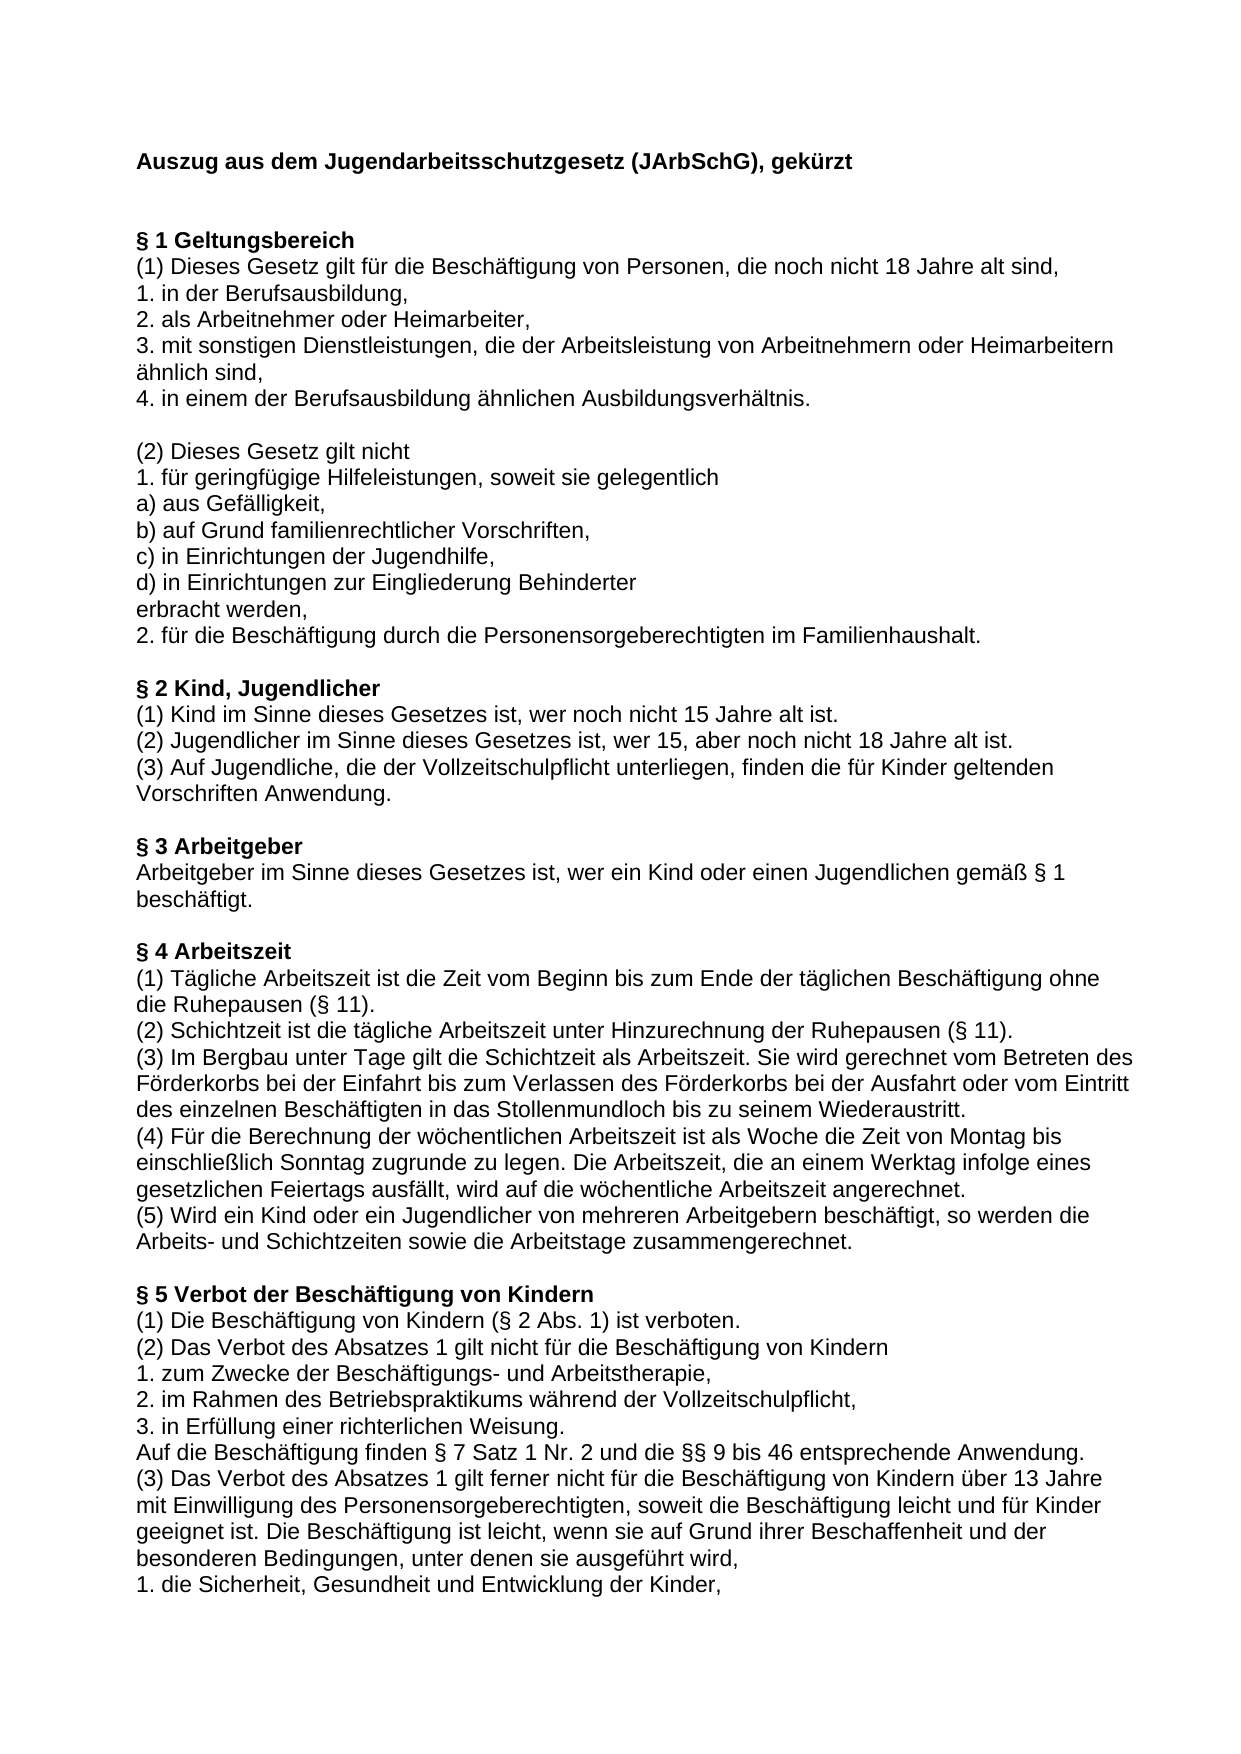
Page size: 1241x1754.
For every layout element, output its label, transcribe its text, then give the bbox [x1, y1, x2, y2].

text Auf die Beschäftigung finden § 7 Satz 1 Nr. 2 und die §§ 9 bis 46 entsprechende Anwendung. [136, 1439, 1134, 1465]
text erbracht werden, [136, 596, 1134, 622]
text (3) Auf Jugendliche, die der Vollzeitschulpflicht unterliegen, finden die für Kinder geltenden Vorschriften Anwendung. [136, 754, 1134, 807]
text (3) Das Verbot des Absatzes 1 gilt ferner nicht für die Beschäftigung von Kindern über 13 Jahre mit Einwilligung des Personensorgeberechtigten, soweit die Beschäftigung leicht und für Kinder geeignet ist. Die Beschäftigung ist leicht, wenn sie auf Grund ihrer Beschaffenheit und der besonderen Bedingungen, unter denen sie ausgeführt wird, [136, 1465, 1134, 1571]
text b) auf Grund familienrechtlicher Vorschriften, [136, 517, 1134, 543]
text (2) Dieses Gesetz gilt nicht [136, 438, 1134, 464]
text 3. in Erfüllung einer richterlichen Weisung. [136, 1413, 1134, 1439]
text 1. die Sicherheit, Gesundheit und Entwicklung der Kinder, [136, 1571, 1134, 1597]
text (2) Jugendlicher im Sinne dieses Gesetzes ist, wer 15, aber noch nicht 18 Jahre alt ist. [136, 727, 1134, 754]
text d) in Einrichtungen zur Eingliederung Behinderter [136, 569, 1134, 596]
text (3) Im Bergbau unter Tage gilt die Schichtzeit als Arbeitszeit. Sie wird gerechnet vom Betreten des Förderkorbs bei der Einfahrt bis zum Verlassen des Förderkorbs bei der Ausfahrt oder vom Eintritt des einzelnen Beschäftigten in das Stollenmundloch bis zu seinem Wiederaustritt. [136, 1044, 1134, 1123]
text § 1 Geltungsbereich [136, 227, 1134, 253]
text 1. in der Berufsausbildung, [136, 279, 1134, 306]
text (4) Für die Berechnung der wöchentlichen Arbeitszeit ist als Woche die Zeit von Montag bis einschließlich Sonntag zugrunde zu legen. Die Arbeitszeit, die an einem Werktag infolge eines gesetzlichen Feiertags ausfällt, wird auf die wöchentliche Arbeitszeit angerechnet. [136, 1123, 1134, 1202]
text 4. in einem der Berufsausbildung ähnlichen Ausbildungsverhältnis. [136, 385, 1134, 411]
text c) in Einrichtungen der Jugendhilfe, [136, 543, 1134, 569]
text Auszug aus dem Jugendarbeitsschutzgesetz (JArbSchG), gekürzt [136, 148, 1134, 174]
text (1) Kind im Sinne dieses Gesetzes ist, wer noch nicht 15 Jahre alt ist. [136, 701, 1134, 727]
text § 2 Kind, Jugendlicher [136, 675, 1134, 701]
text 1. für geringfügige Hilfeleistungen, soweit sie gelegentlich [136, 464, 1134, 490]
text 1. zum Zwecke der Beschäftigungs- und Arbeitstherapie, [136, 1360, 1134, 1386]
text (2) Das Verbot des Absatzes 1 gilt nicht für die Beschäftigung von Kindern [136, 1334, 1134, 1360]
text § 3 Arbeitgeber [136, 833, 1134, 859]
text 2. als Arbeitnehmer oder Heimarbeiter, [136, 306, 1134, 332]
text Arbeitgeber im Sinne dieses Gesetzes ist, wer ein Kind oder einen Jugendlichen gemäß § 1 beschäftigt. [136, 859, 1134, 912]
text 2. im Rahmen des Betriebspraktikums während der Vollzeitschulpflicht, [136, 1386, 1134, 1413]
text a) aus Gefälligkeit, [136, 490, 1134, 517]
text (2) Schichtzeit ist die tägliche Arbeitszeit unter Hinzurechnung der Ruhepausen (§ 11). [136, 1017, 1134, 1044]
text 2. für die Beschäftigung durch die Personensorgeberechtigten im Familienhaushalt. [136, 622, 1134, 648]
text (1) Tägliche Arbeitszeit ist die Zeit vom Beginn bis zum Ende der täglichen Beschäftigung ohne die Ruhepausen (§ 11). [136, 965, 1134, 1017]
text (1) Die Beschäftigung von Kindern (§ 2 Abs. 1) ist verboten. [136, 1307, 1134, 1334]
text (5) Wird ein Kind oder ein Jugendlicher von mehreren Arbeitgebern beschäftigt, so werden die Arbeits- und Schichtzeiten sowie die Arbeitstage zusammengerechnet. [136, 1202, 1134, 1254]
text 3. mit sonstigen Dienstleistungen, die der Arbeitsleistung von Arbeitnehmern oder Heimarbeitern ähnlich sind, [136, 332, 1134, 385]
text § 4 Arbeitszeit [136, 938, 1134, 965]
text § 5 Verbot der Beschäftigung von Kindern [136, 1281, 1134, 1307]
text (1) Dieses Gesetz gilt für die Beschäftigung von Personen, die noch nicht 18 Jahre alt sind, [136, 253, 1134, 279]
